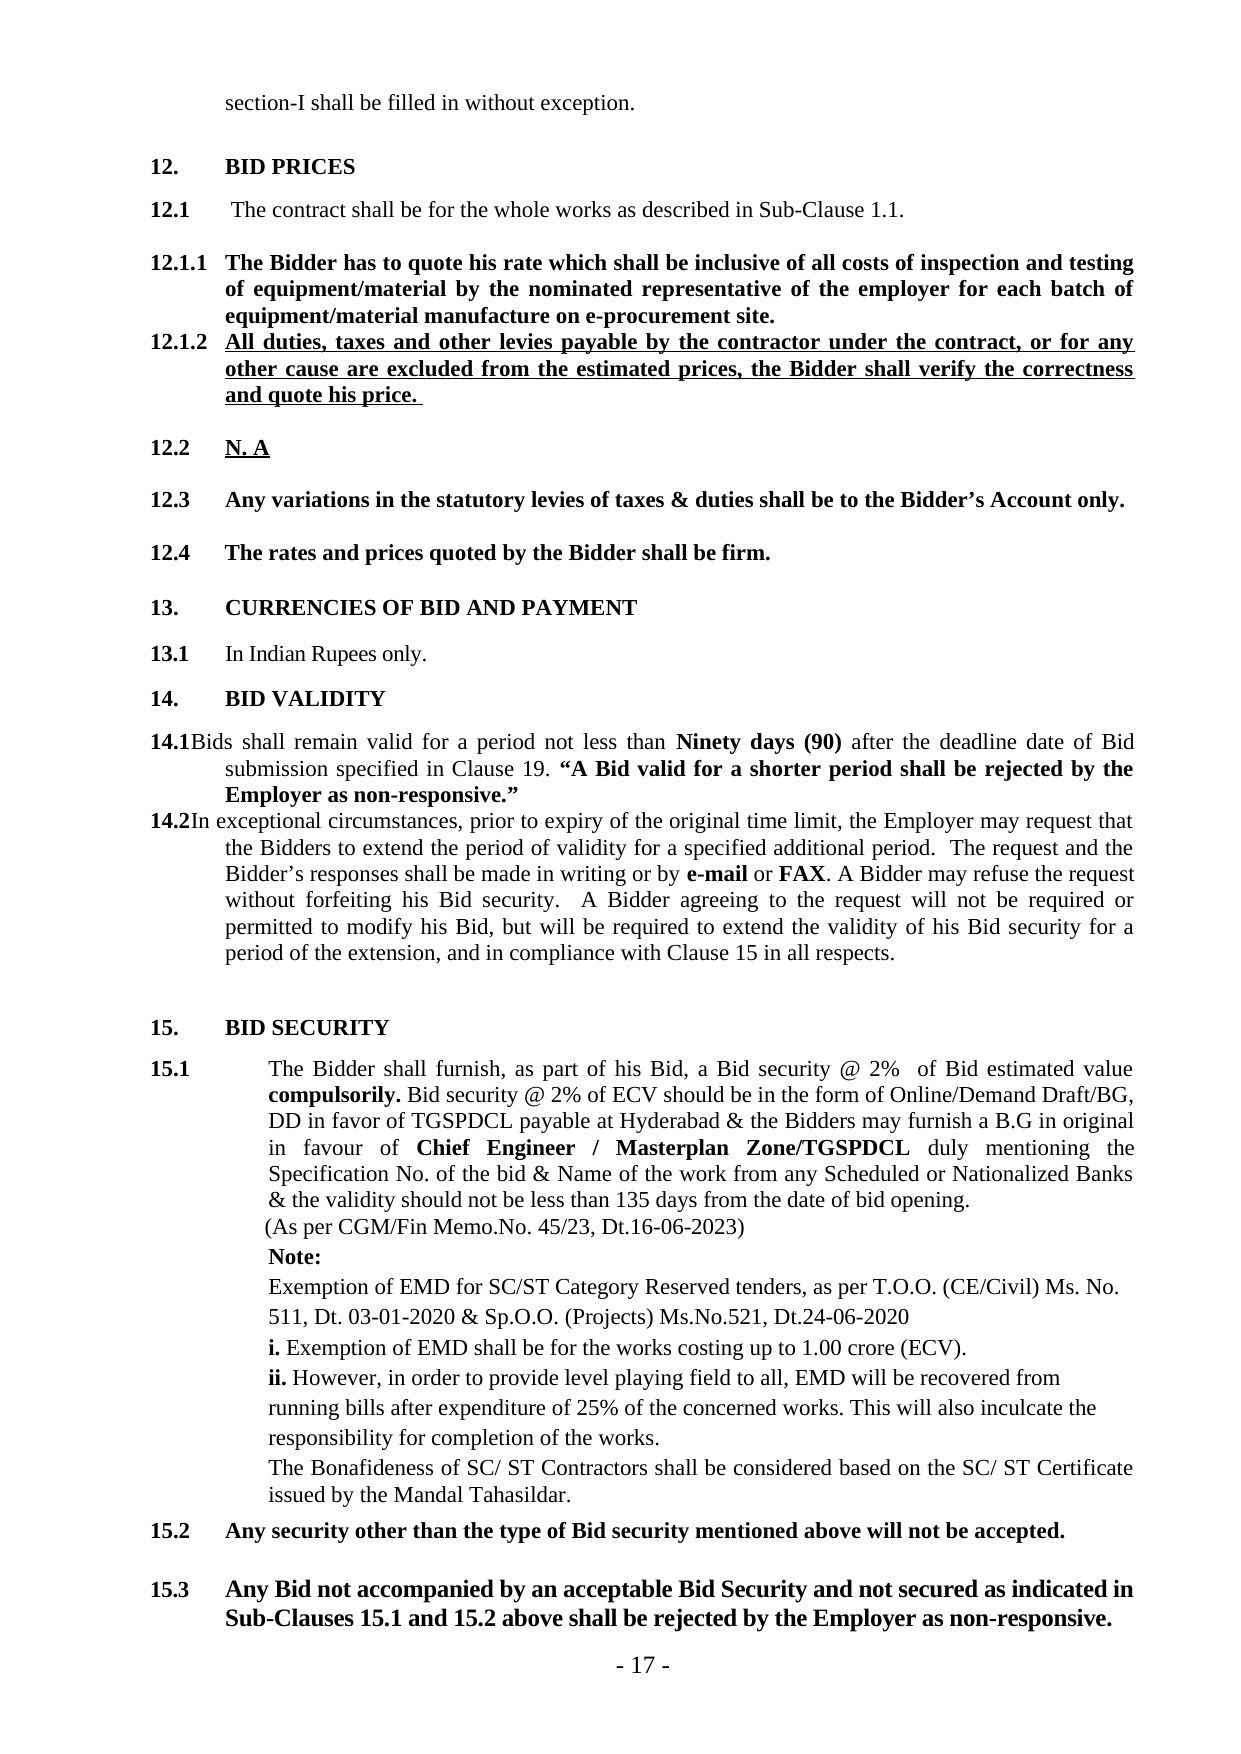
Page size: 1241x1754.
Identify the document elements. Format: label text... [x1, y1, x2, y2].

list In exceptional circumstances, prior to expiry of the original time limit, the Employer may request that the Bidders to extend the period of validity for a specified additional period. The request and the Bidder’s responses shall be made in writing or by e-mail or FAX. A Bidder may refuse the request without forfeiting his Bid security. A Bidder agreeing to the request will not be required or permitted to modify his Bid, but will be required to extend the validity of his Bid security for a period of the extension, and in compliance with Clause 15 in all respects. [150, 807, 1135, 966]
text 15.3 Any Bid not accompanied by an acceptable Bid Security and not secured as indicated in Sub-Clauses 15.1 and 15.2 above shall be rejected by the Employer as non-responsive. [150, 1574, 1135, 1632]
text 12.4 The rates and prices quoted by the Bidder shall be firm. [150, 539, 1135, 565]
list 15.1 The Bidder shall furnish, as part of his Bid, a Bid security @ 2% of Bid estimated value compulsorily. Bid security @ 2% of ECV should be in the form of Online/Demand Draft/BG, DD in favor of TGSPDCL payable at Hyderabad & the Bidders may furnish a B.G in original in favour of Chief Engineer / Masterplan Zone/TGSPDCL duly mentioning the Specification No. of the bid & Name of the work from any Scheduled or Nationalized Banks & the validity should not be less than 135 days from the date of bid opening. [150, 1055, 1135, 1213]
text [225, 89, 1135, 115]
text Exemption of EMD for SC/ST Category Reserved tenders, as per T.O.O. (CE/Civil) Ms. No. 511, Dt. 03-01-2020 & Sp.O.O. (Projects) Ms.No.521, Dt.24-06-2020 [268, 1273, 1135, 1330]
text 13. CURRENCIES OF BID AND PAYMENT [150, 594, 1135, 621]
text 12.2 N. A [150, 434, 1135, 460]
text 12.3 Any variations in the statutory levies of taxes & duties shall be to the Bidder’s Account only. [150, 486, 1135, 513]
list All duties, taxes and other levies payable by the contractor under the contract, or for any other cause are excluded from the estimated prices, the Bidder shall verify the correctness and quote his price. [150, 328, 1135, 407]
text 12. BID PRICES [150, 153, 1135, 180]
text 15.2 Any security other than the type of Bid security mentioned above will not be accepted. [150, 1517, 1135, 1543]
list The Bidder has to quote his rate which shall be inclusive of all costs of inspection and testing of equipment/material by the nominated representative of the employer for each batch of equipment/material manufacture on e-procurement site. [150, 249, 1135, 328]
text 13.1 In Indian Rupees only. [150, 640, 1135, 666]
list The contract shall be for the whole works as described in Sub-Clause 1.1. [150, 196, 1135, 223]
text 14. BID VALIDITY [150, 685, 1135, 712]
text Note: [268, 1243, 1135, 1269]
text ii. However, in order to provide level playing field to all, EMD will be recovered from running bills after expenditure of 25% of the concerned works. This will also inculcate the responsibility for completion of the works. [268, 1364, 1135, 1451]
text i. Exemption of EMD shall be for the works costing up to 1.00 crore (ECV). [268, 1334, 1135, 1360]
text 15. BID SECURITY [150, 1014, 1135, 1040]
text The Bonafideness of SC/ ST Contractors shall be considered based on the SC/ ST Certificate issued by the Mandal Tahasildar. [268, 1454, 1135, 1507]
list Bids shall remain valid for a period not less than Ninety days (90) after the deadline date of Bid submission specified in Clause 19. “A Bid valid for a shorter period shall be rejected by the Employer as non-responsive.” [150, 728, 1135, 807]
text (As per CGM/Fin Memo.No. 45/23, Dt.16-06-2023) [150, 1213, 1135, 1239]
